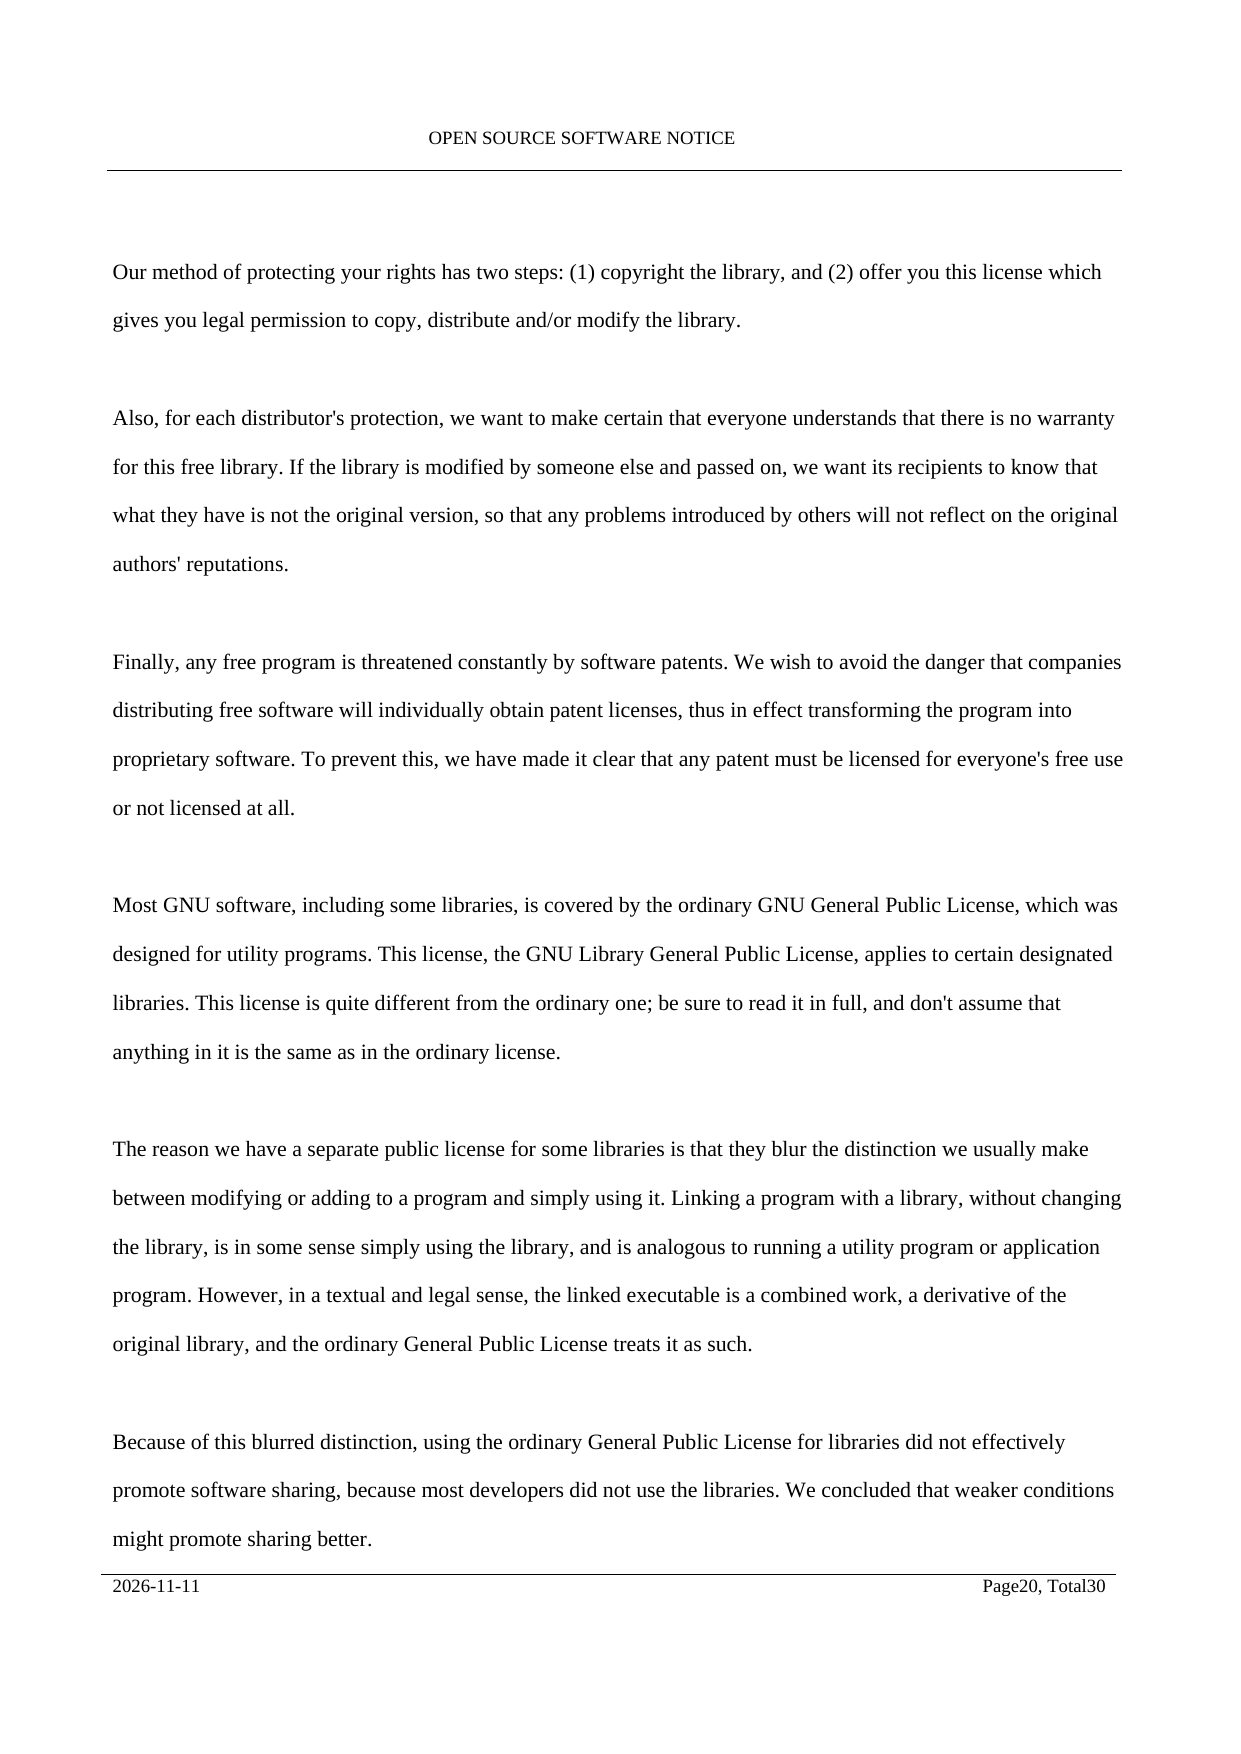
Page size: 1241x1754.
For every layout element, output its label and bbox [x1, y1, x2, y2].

text [112, 206, 1128, 1555]
